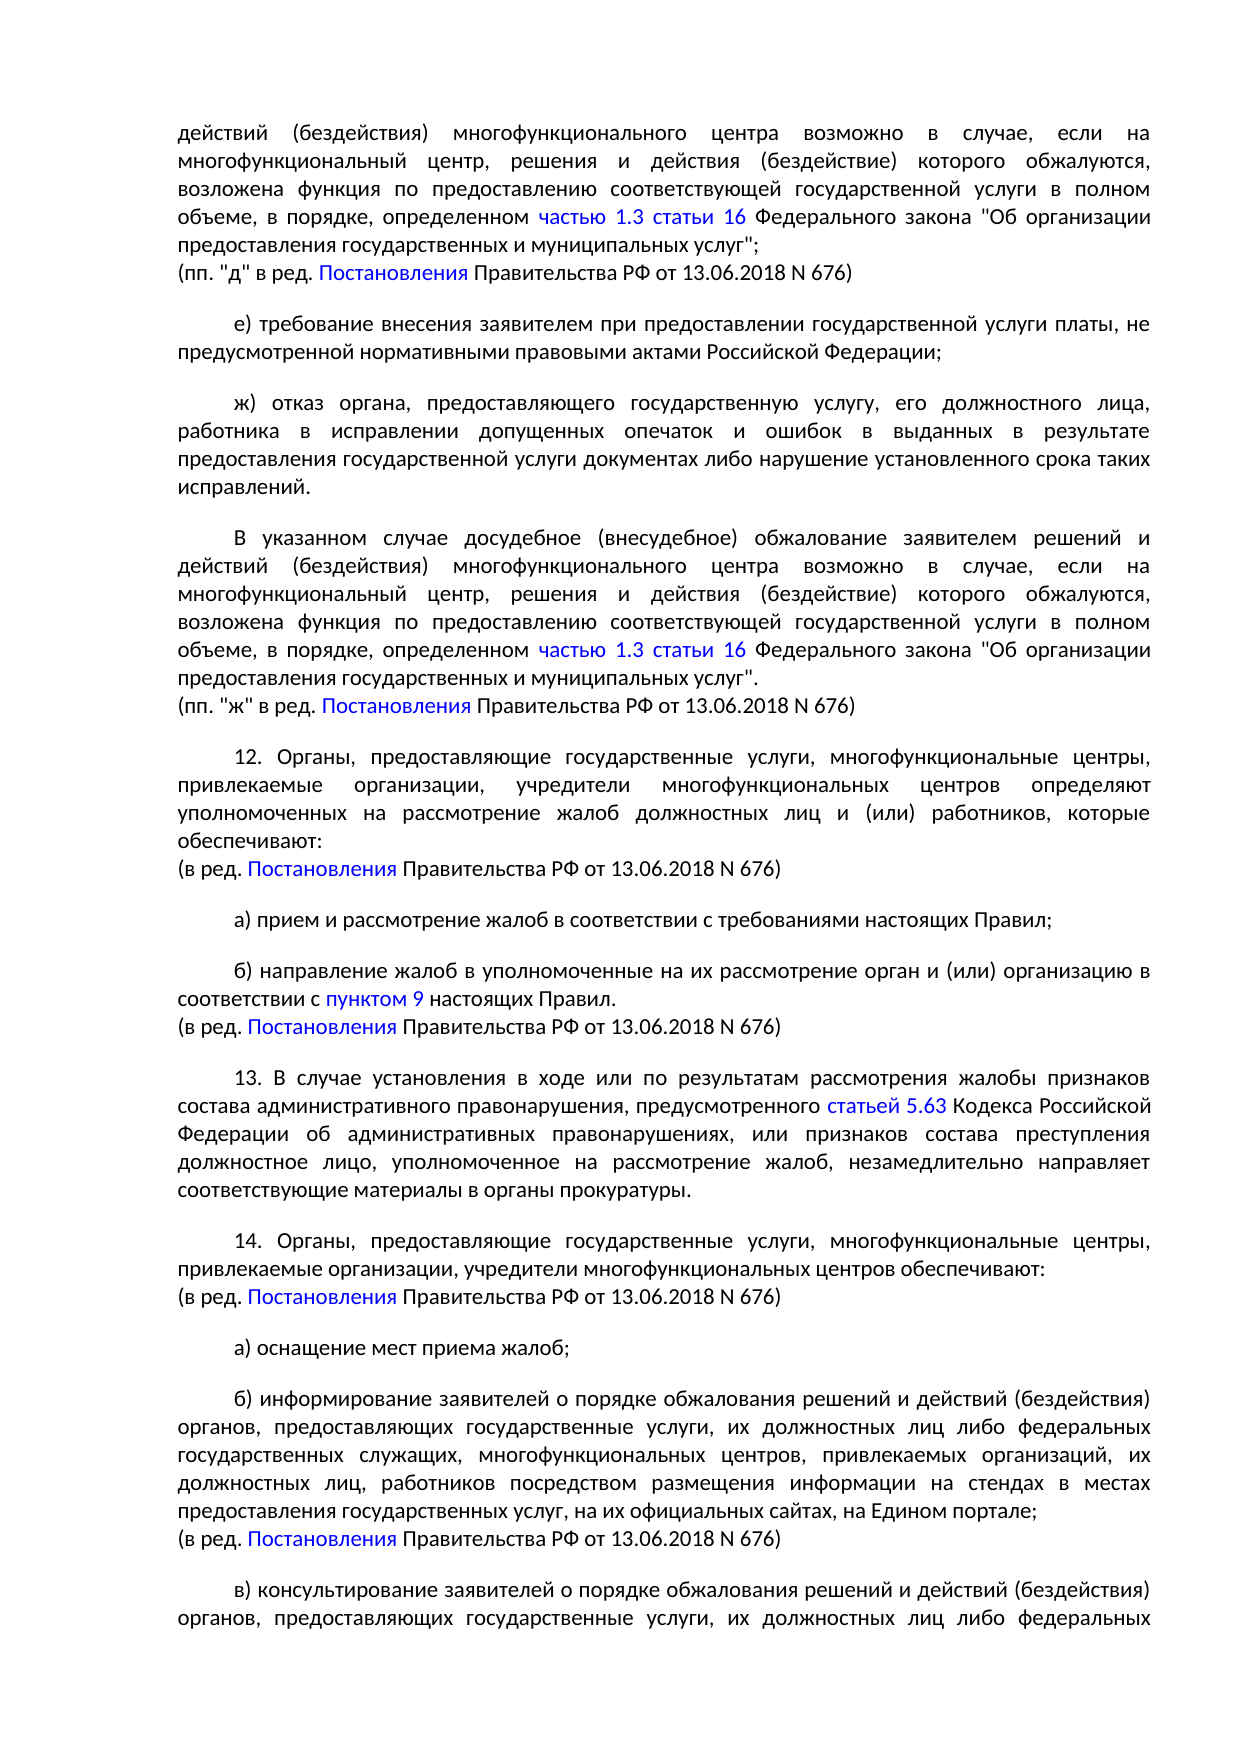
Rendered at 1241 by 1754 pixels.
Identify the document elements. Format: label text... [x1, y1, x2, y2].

text 13. В случае установления в ходе или по результатам рассмотрения жалобы признаков состава административного правонарушения, предусмотренного статьей 5.63 Кодекса Российской Федерации об административных правонарушениях, или признаков состава преступления должностное лицо, уполномоченное на рассмотрение жалоб, незамедлительно направляет соответствующие материалы в органы прокуратуры. [177, 1063, 1152, 1203]
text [177, 118, 1152, 258]
text (в ред. Постановления Правительства РФ от 13.06.2018 N 676) [177, 1282, 1152, 1310]
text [177, 1575, 1152, 1631]
text (в ред. Постановления Правительства РФ от 13.06.2018 N 676) [177, 854, 1152, 882]
text б) информирование заявителей о порядке обжалования решений и действий (бездействия) органов, предоставляющих государственные услуги, их должностных лиц либо федеральных государственных служащих, многофункциональных центров, привлекаемых организаций, их должностных лиц, работников посредством размещения информации на стендах в местах предоставления государственных услуг, на их официальных сайтах, на Едином портале; [177, 1384, 1152, 1524]
text а) прием и рассмотрение жалоб в соответствии с требованиями настоящих Правил; [177, 905, 1152, 933]
text б) направление жалоб в уполномоченные на их рассмотрение орган и (или) организацию в соответствии с пунктом 9 настоящих Правил. [177, 956, 1152, 1012]
text (пп. "д" в ред. Постановления Правительства РФ от 13.06.2018 N 676) [177, 258, 1152, 286]
text В указанном случае досудебное (внесудебное) обжалование заявителем решений и действий (бездействия) многофункционального центра возможно в случае, если на многофункциональный центр, решения и действия (бездействие) которого обжалуются, возложена функция по предоставлению соответствующей государственной услуги в полном объеме, в порядке, определенном частью 1.3 статьи 16 Федерального закона "Об организации предоставления государственных и муниципальных услуг". [177, 523, 1152, 691]
text 12. Органы, предоставляющие государственные услуги, многофункциональные центры, привлекаемые организации, учредители многофункциональных центров определяют уполномоченных на рассмотрение жалоб должностных лиц и (или) работников, которые обеспечивают: [177, 742, 1152, 854]
text (в ред. Постановления Правительства РФ от 13.06.2018 N 676) [177, 1012, 1152, 1040]
text 14. Органы, предоставляющие государственные услуги, многофункциональные центры, привлекаемые организации, учредители многофункциональных центров обеспечивают: [177, 1226, 1152, 1282]
text (в ред. Постановления Правительства РФ от 13.06.2018 N 676) [177, 1524, 1152, 1552]
text е) требование внесения заявителем при предоставлении государственной услуги платы, не предусмотренной нормативными правовыми актами Российской Федерации; [177, 309, 1152, 365]
text ж) отказ органа, предоставляющего государственную услугу, его должностного лица, работника в исправлении допущенных опечаток и ошибок в выданных в результате предоставления государственной услуги документах либо нарушение установленного срока таких исправлений. [177, 388, 1152, 500]
text (пп. "ж" в ред. Постановления Правительства РФ от 13.06.2018 N 676) [177, 691, 1152, 719]
text а) оснащение мест приема жалоб; [177, 1333, 1152, 1361]
